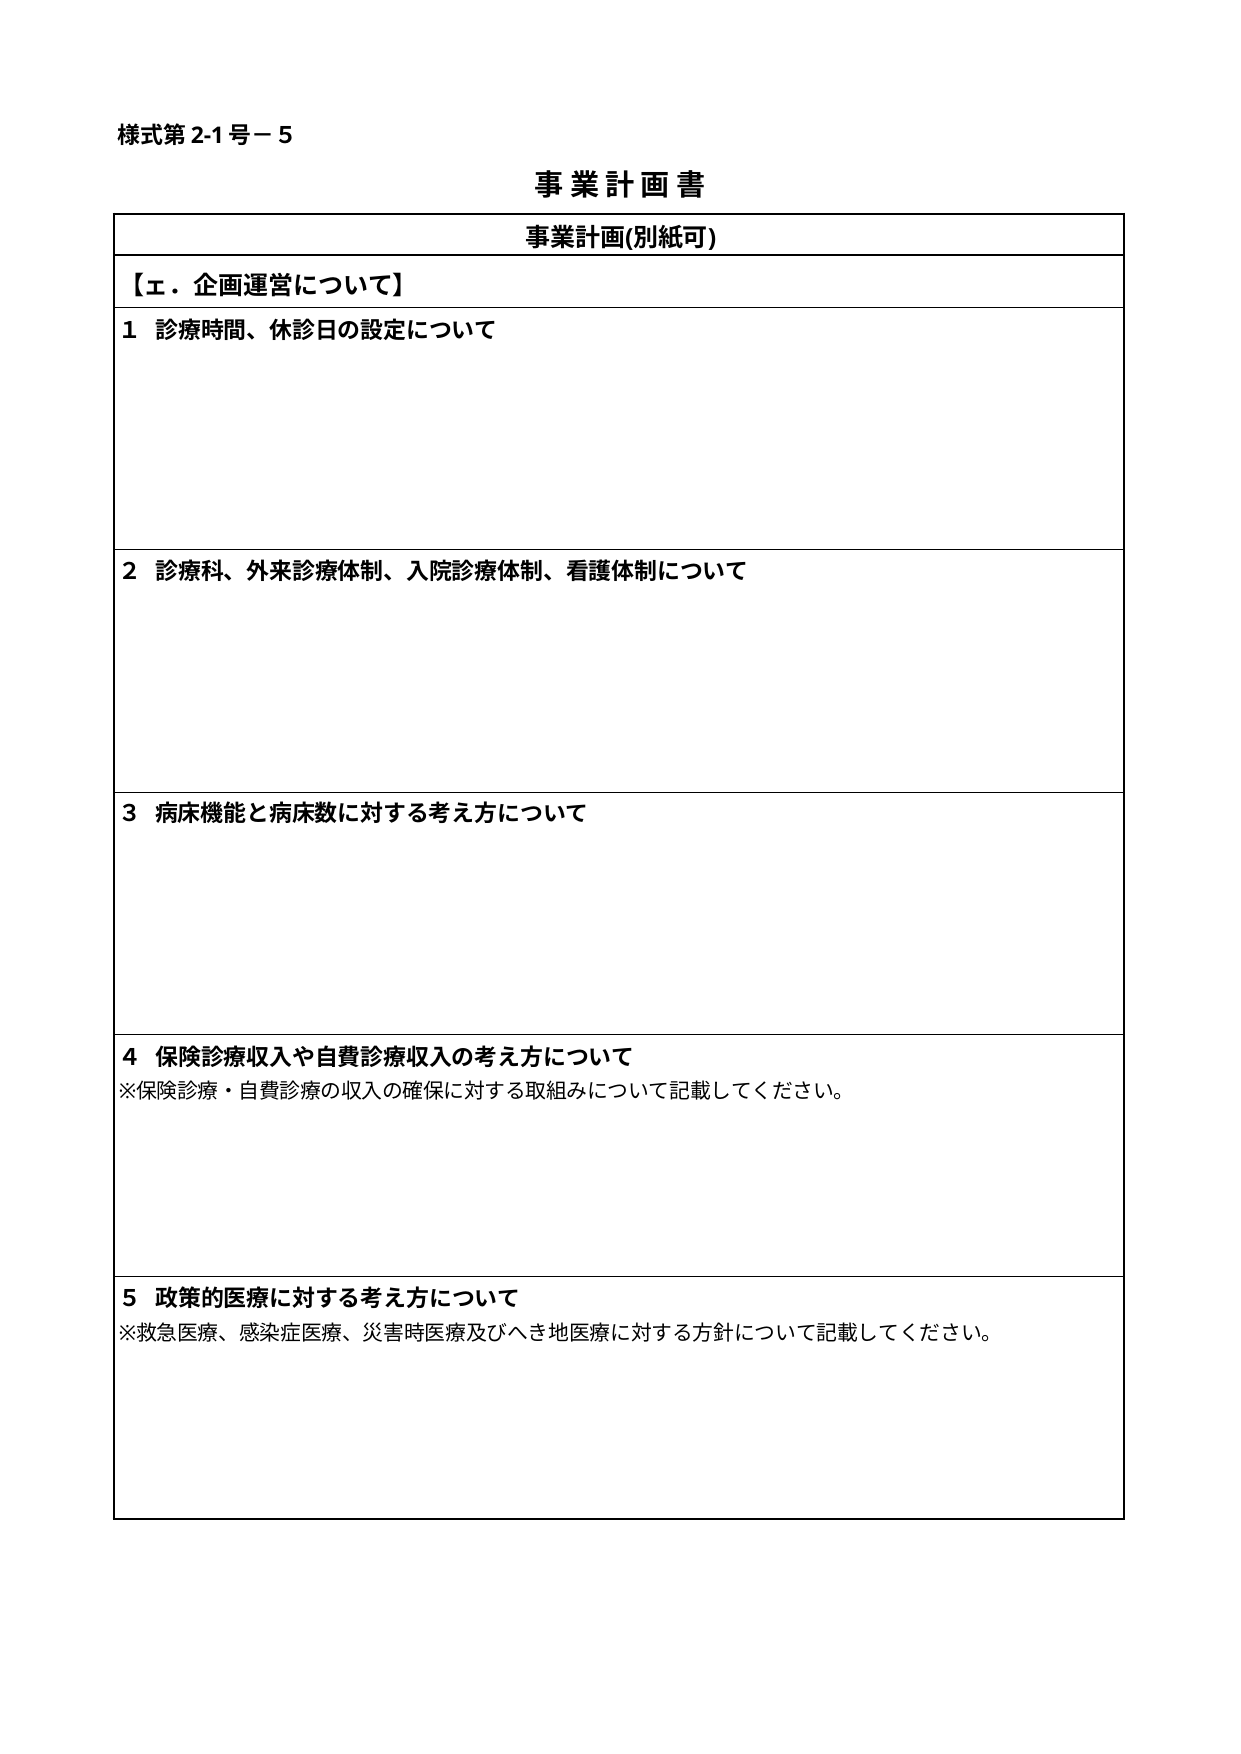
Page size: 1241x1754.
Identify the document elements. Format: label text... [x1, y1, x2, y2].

table_cell ４ 保険診療収入や自費診療収入の考え方について ※保険診療・自費診療の収入の確保に対する取組みについて記載してください。 [115, 1035, 1123, 1276]
table_cell ５ 政策的医療に対する考え方について ※救急医療、感染症医療、災害時医療及びへき地医療に対する方針について記載してください。 [115, 1277, 1123, 1518]
text 様式第2-1号－５ [118, 117, 1137, 150]
table_cell 【ェ．企画運営について】 [115, 256, 1123, 307]
table_header 事業計画(別紙可) [115, 215, 1123, 254]
table_cell ２ 診療科、外来診療体制、入院診療体制、看護体制について [115, 550, 1123, 791]
table_cell ３ 病床機能と病床数に対する考え方について [115, 793, 1123, 1034]
table_cell １ 診療時間、休診日の設定について [115, 308, 1123, 549]
subtitle 事 業 計 画 書 [103, 161, 1137, 204]
